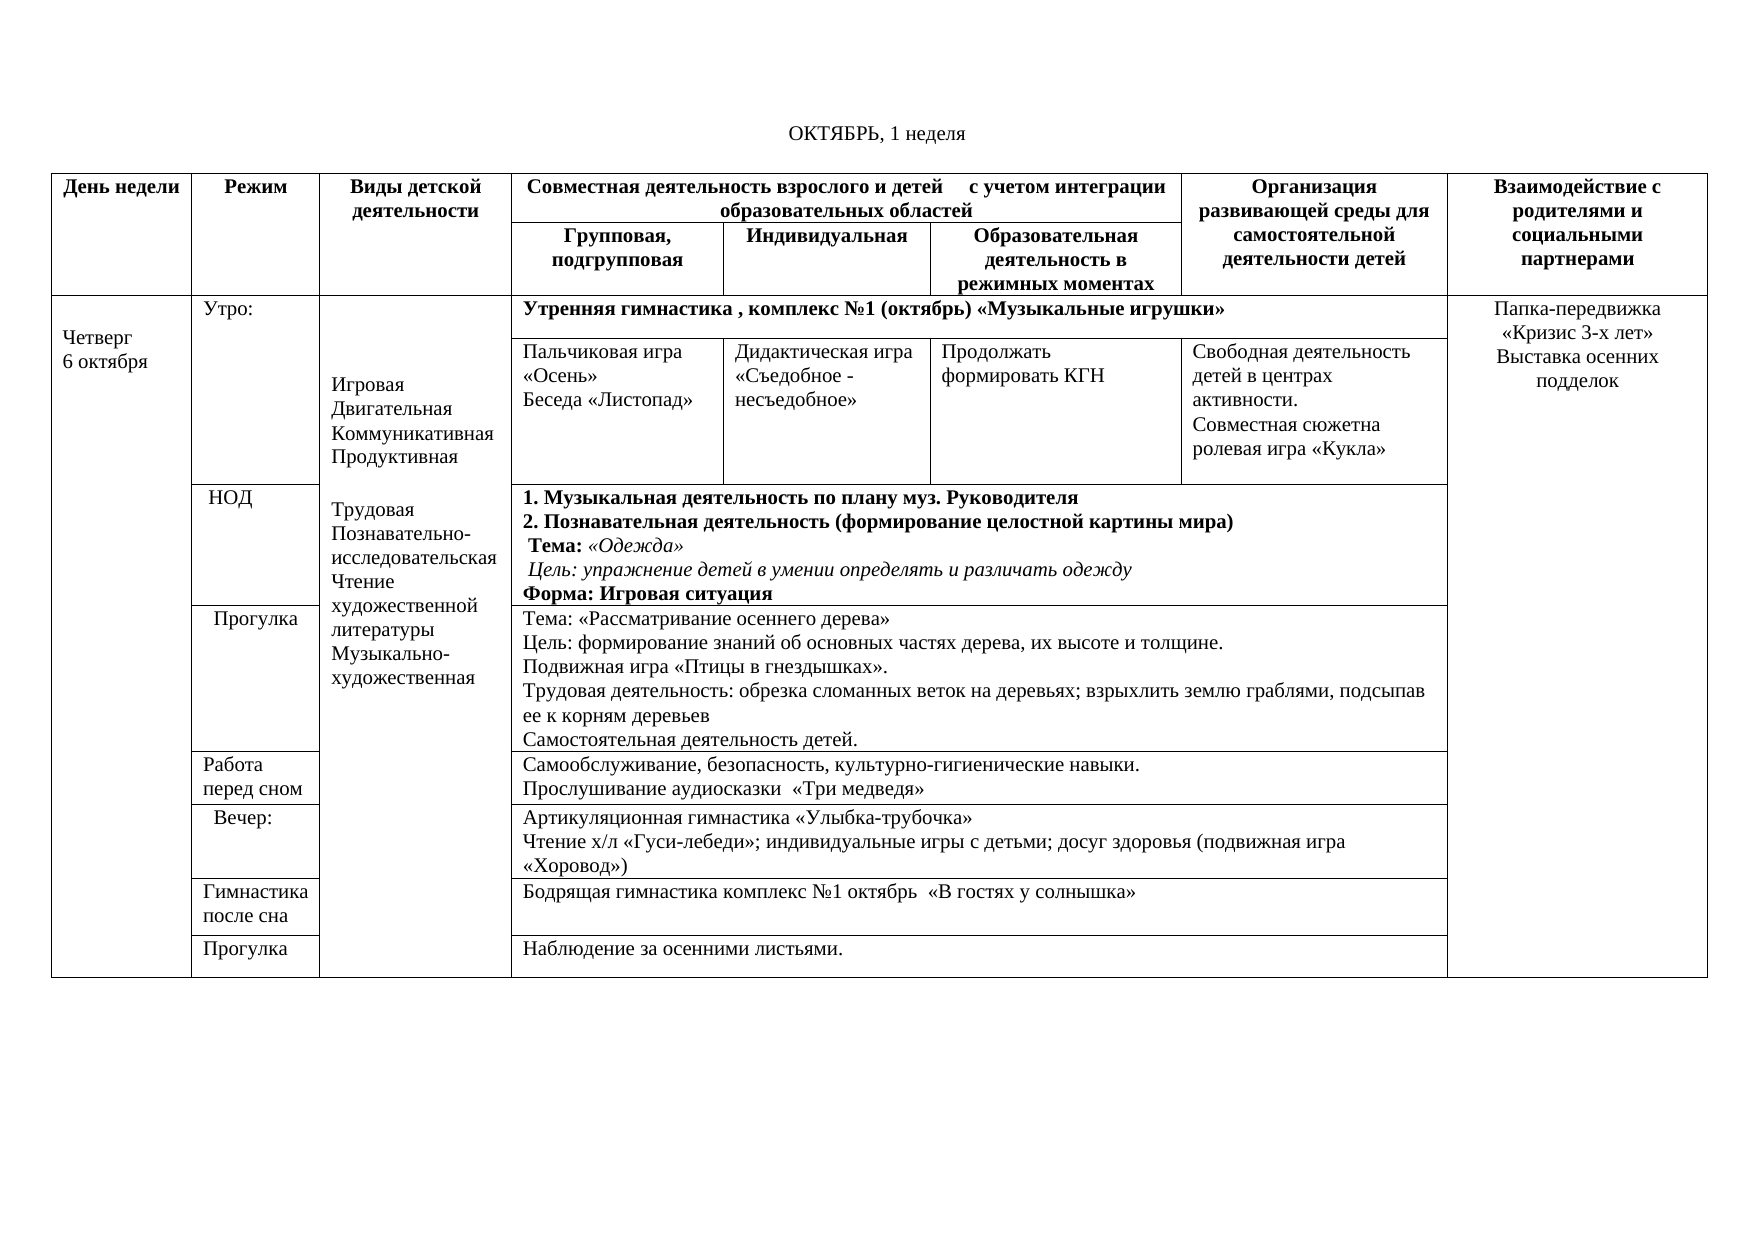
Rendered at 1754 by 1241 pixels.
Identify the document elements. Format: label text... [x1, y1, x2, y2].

text ОКТЯБРЬ, 1 неделя [118, 121, 1636, 145]
table_cell Пальчиковая игра «Осень» Беседа «Листопад» [512, 339, 723, 484]
table_cell Самообслуживание, безопасность, культурно-гигиенические навыки. Прослушивание аудиосказки «Три медведя» [512, 752, 1447, 804]
table_cell Работа перед сном [192, 752, 319, 804]
table_cell Утренняя гимнастика , комплекс №1 (октябрь) «Музыкальные игрушки» [512, 296, 1447, 338]
table_cell Индивидуальная [724, 223, 930, 295]
table_header Виды детской деятельности [320, 174, 511, 295]
table_header Режим [192, 174, 319, 295]
table_cell Тема: «Рассматривание осеннего дерева» Цель: формирование знаний об основных частях дерева, их высоте и толщине. Подвижная игра «Птицы в гнездышках». Трудовая деятельность: обрезка сломанных веток на деревьях; взрыхлить землю граблями, подсыпав ее к корням деревьев Самостоятельная деятельность детей. [512, 606, 1447, 751]
table_cell Наблюдение за осенними листьями. [512, 936, 1447, 977]
table_header Взаимодействие с родителями и социальными партнерами [1448, 174, 1707, 295]
table_cell Папка-передвижка «Кризис 3-х лет» Выставка осенних подделок [1448, 296, 1707, 977]
table_cell Гимнастика после сна [192, 879, 319, 935]
table_cell Утро: [192, 296, 319, 484]
table_cell Прогулка [192, 936, 319, 977]
table_cell Бодрящая гимнастика комплекс №1 октябрь «В гостях у солнышка» [512, 879, 1447, 935]
table_cell Артикуляционная гимнастика «Улыбка-трубочка» Чтение х/л «Гуси-лебеди»; индивидуальные игры с детьми; досуг здоровья (подвижная игра «Хоровод») [512, 805, 1447, 877]
table_cell Групповая, подгрупповая [512, 223, 723, 295]
table_cell Прогулка [192, 606, 319, 751]
table_cell Четверг 6 октября [52, 296, 191, 977]
table_header Совместная деятельность взрослого и детей с учетом интеграции образовательных областей [512, 174, 1181, 222]
table_cell Образовательная деятельность в режимных моментах [931, 223, 1181, 295]
table_header Организация развивающей среды для самостоятельной деятельности детей [1182, 174, 1447, 295]
table_header День недели [52, 174, 191, 295]
table_cell 1. Музыкальная деятельность по плану муз. Руководителя 2. Познавательная деятельность (формирование целостной картины мира) Тема: «Одежда» Цель: упражнение детей в умении определять и различать одежду Форма: Игровая ситуация [512, 485, 1447, 605]
table_cell НОД [192, 485, 319, 605]
table_cell Вечер: [192, 805, 319, 877]
table_cell Свободная деятельность детей в центрах активности. Совместная сюжетна ролевая игра «Кукла» [1182, 339, 1447, 484]
table_cell Продолжать формировать КГН [931, 339, 1181, 484]
table_cell Дидактическая игра «Съедобное - несъедобное» [724, 339, 930, 484]
